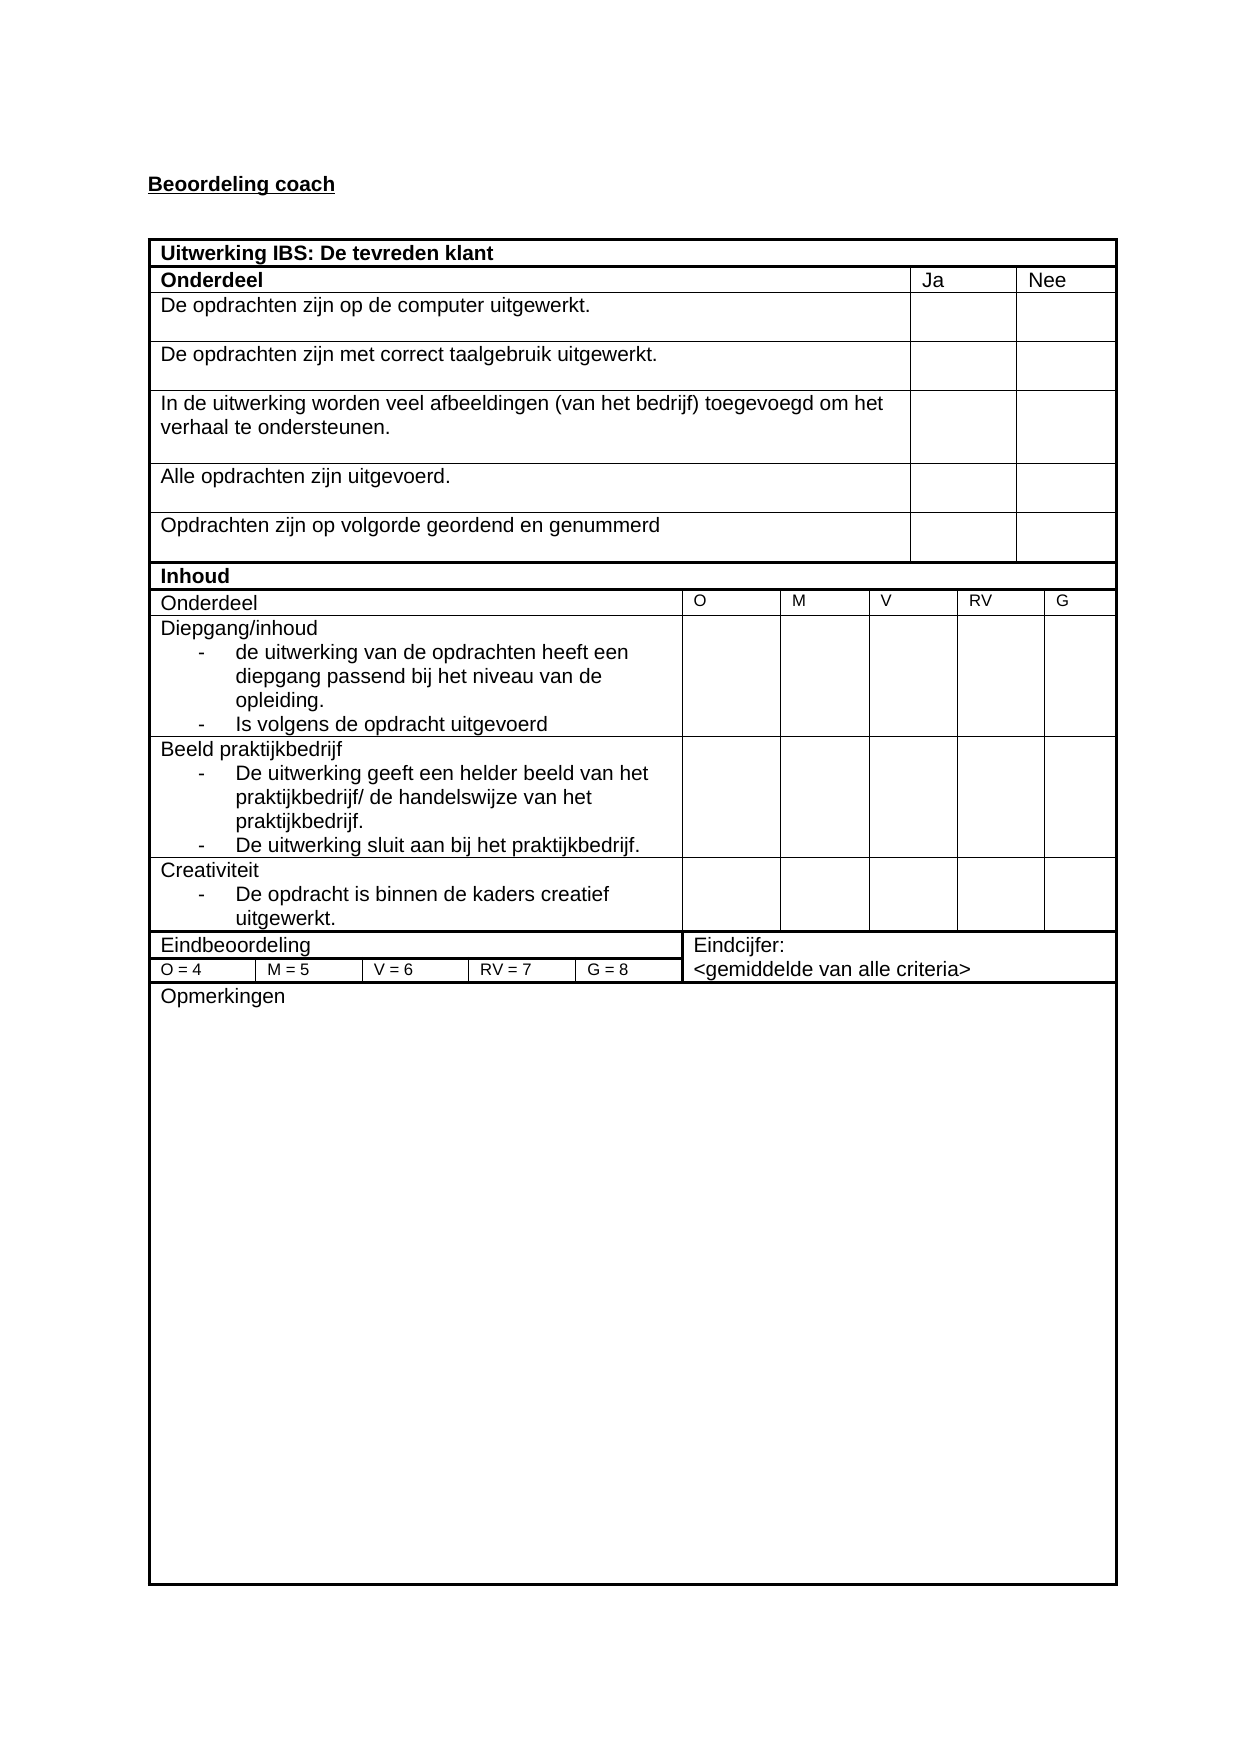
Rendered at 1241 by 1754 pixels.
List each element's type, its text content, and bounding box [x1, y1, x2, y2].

table_cell [1017, 391, 1115, 463]
table_cell [683, 737, 780, 857]
table_cell [1017, 513, 1115, 561]
table_cell [1045, 616, 1115, 736]
table_cell In de uitwerking worden veel afbeeldingen (van het bedrijf) toegevoegd om het verhaal te ondersteunen. [151, 391, 910, 463]
table_cell [911, 513, 1016, 561]
table_cell [1045, 858, 1115, 930]
table_cell [958, 737, 1044, 857]
table_cell [781, 737, 869, 857]
table_cell V [870, 591, 957, 615]
table_cell De opdrachten zijn met correct taalgebruik uitgewerkt. [151, 342, 910, 390]
table_cell RV [958, 591, 1044, 615]
table_cell Onderdeel [151, 268, 910, 292]
table_cell [870, 616, 957, 736]
table_cell Eindbeoordeling [151, 933, 681, 957]
table_cell Onderdeel [151, 591, 682, 615]
table_cell M [781, 591, 869, 615]
table_cell [958, 858, 1044, 930]
table_cell [1017, 464, 1115, 512]
table_cell O = 4 [151, 960, 255, 981]
table_cell [958, 616, 1044, 736]
table_cell RV = 7 [469, 960, 575, 981]
table_cell Opdrachten zijn op volgorde geordend en genummerd [151, 513, 910, 561]
table_cell V = 6 [363, 960, 468, 981]
table_cell [1045, 737, 1115, 857]
table_cell [911, 342, 1016, 390]
table_cell G = 8 [576, 960, 681, 981]
table_cell De opdrachten zijn op de computer uitgewerkt. [151, 293, 910, 341]
table_cell [870, 858, 957, 930]
table_cell [911, 293, 1016, 341]
table_cell [781, 858, 869, 930]
table_cell [1017, 293, 1115, 341]
table_cell M = 5 [256, 960, 362, 981]
table_cell [911, 464, 1016, 512]
table_cell Diepgang/inhoud de uitwerking van de opdrachten heeft een diepgang passend bij het niveau van de opleiding. Is volgens de opdracht uitgevoerd [151, 616, 682, 736]
table_cell Opmerkingen [151, 984, 1115, 1583]
table_cell O [683, 591, 780, 615]
table_cell [683, 858, 780, 930]
table_cell [1017, 342, 1115, 390]
table_cell Alle opdrachten zijn uitgevoerd. [151, 464, 910, 512]
table_cell [870, 737, 957, 857]
table_cell G [1045, 591, 1115, 615]
table_cell Ja [911, 268, 1016, 292]
text Beoordeling coach [148, 172, 1093, 196]
table_cell Eindcijfer: <gemiddelde van alle criteria> [684, 933, 1115, 981]
table_cell [911, 391, 1016, 463]
table_cell Nee [1017, 268, 1115, 292]
table_header Uitwerking IBS: De tevreden klant [151, 241, 1115, 265]
table_cell Inhoud [151, 564, 1115, 588]
table_cell [683, 616, 780, 736]
table_cell [781, 616, 869, 736]
table_cell Creativiteit De opdracht is binnen de kaders creatief uitgewerkt. [151, 858, 682, 930]
table_cell Beeld praktijkbedrijf De uitwerking geeft een helder beeld van het praktijkbedrijf/ de handelswijze van het praktijkbedrijf. De uitwerking sluit aan bij het praktijkbedrijf. [151, 737, 682, 857]
